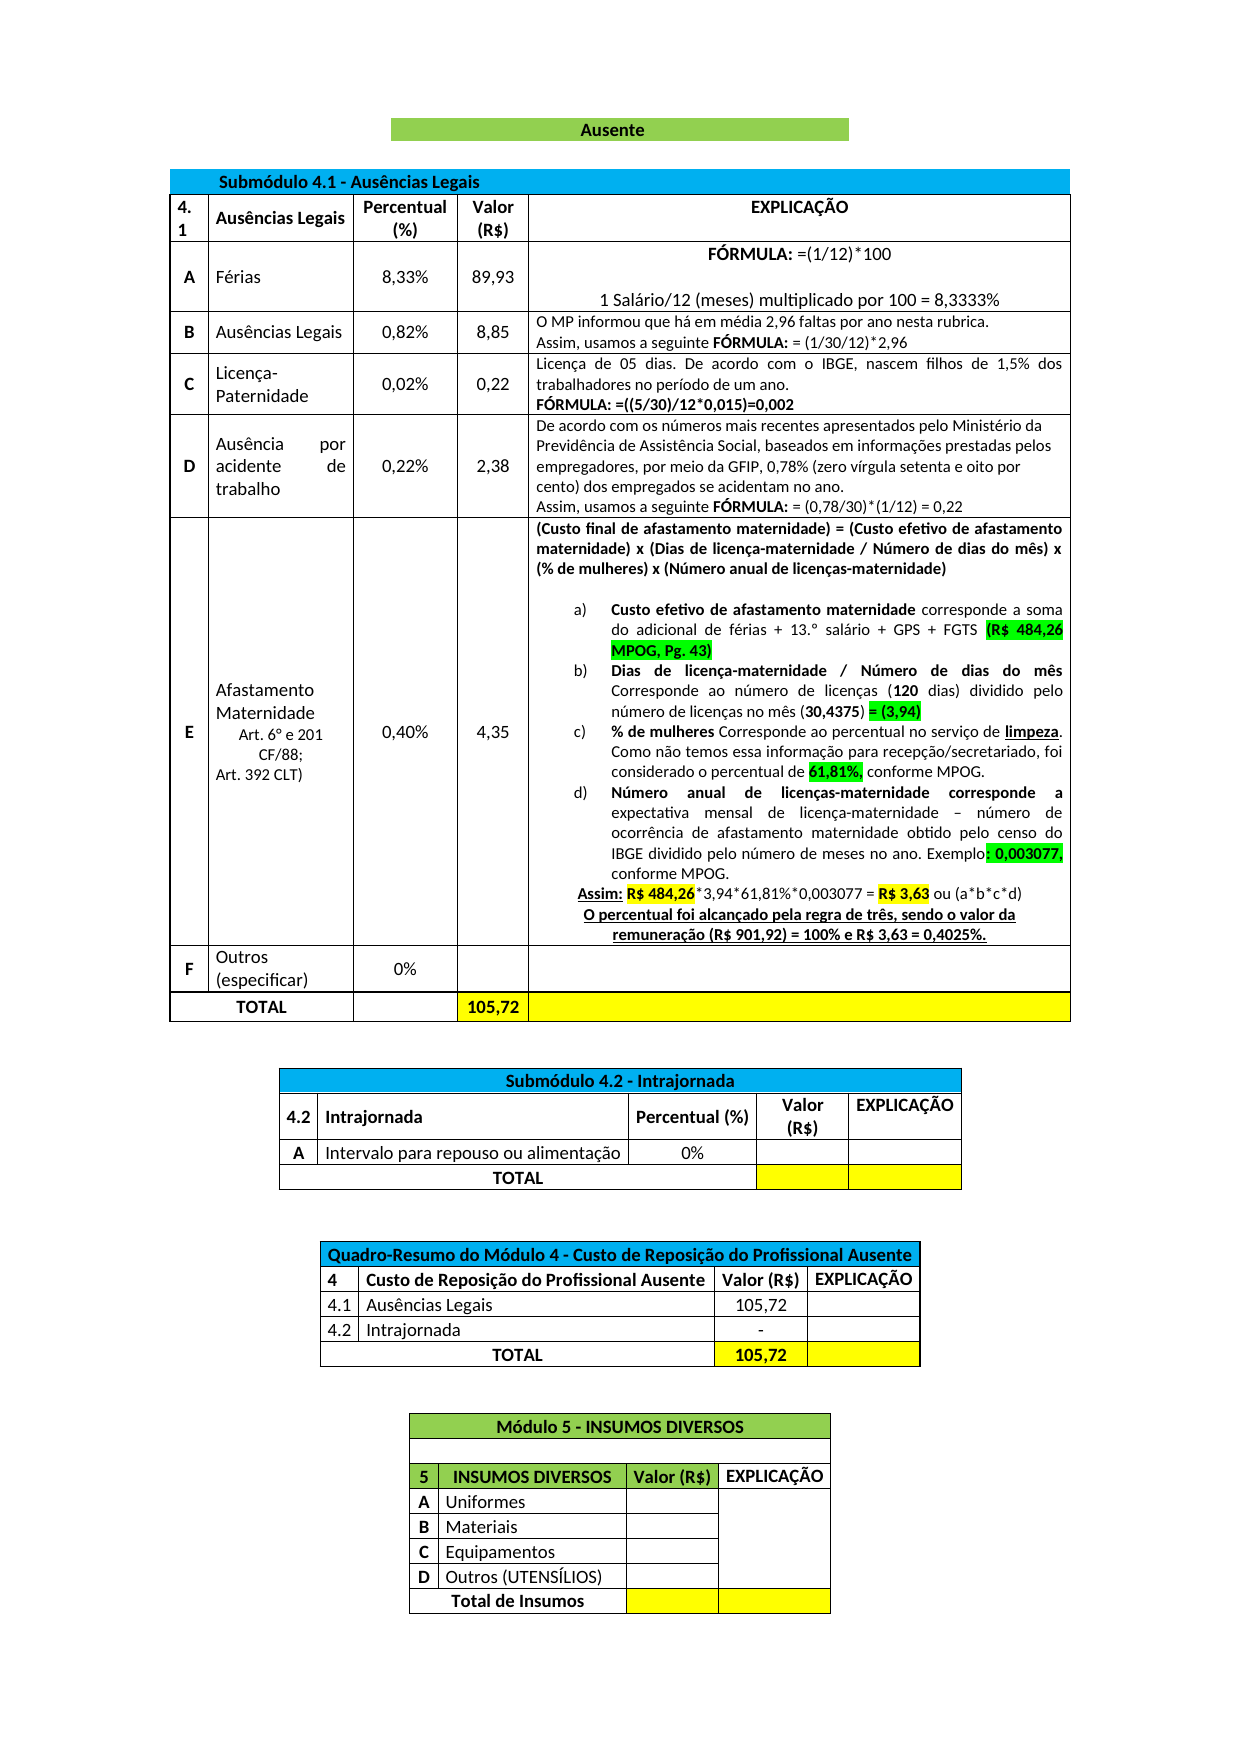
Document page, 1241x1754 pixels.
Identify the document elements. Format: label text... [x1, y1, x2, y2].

table_cell Outros (especificar) [209, 946, 353, 991]
table_cell TOTAL [171, 993, 353, 1021]
table_cell 8,33% [354, 242, 457, 311]
table_cell A [280, 1140, 317, 1164]
table_cell [529, 946, 1070, 991]
table_cell [808, 1292, 919, 1316]
table_cell - [715, 1317, 807, 1341]
table_cell F [171, 946, 208, 991]
table_cell [757, 1140, 848, 1164]
table_cell 4.1 [321, 1292, 358, 1316]
table_cell [808, 1317, 919, 1341]
table_cell Ausência por acidente de trabalho [209, 415, 353, 517]
table_header Submódulo 4.1 - Ausências Legais [170, 169, 529, 194]
table_cell 89,93 [458, 242, 528, 311]
table_cell C [410, 1539, 438, 1563]
table_cell [849, 1140, 961, 1164]
table_cell [627, 1489, 718, 1513]
table_cell [627, 1589, 718, 1613]
table_cell 105,72 [715, 1342, 807, 1366]
table_cell Equipamentos [439, 1539, 626, 1563]
table_cell FÓRMULA: =(1/12)*100 1 Salário/12 (meses) multiplicado por 100 = 8,3333% [529, 242, 1070, 311]
table_cell Ausências Legais [359, 1292, 714, 1316]
table_cell 2,38 [458, 415, 528, 517]
table_cell 0,02% [354, 354, 457, 414]
table_cell 0% [629, 1140, 756, 1164]
table_cell Afastamento Maternidade Art. 6° e 201 CF/88; Art. 392 CLT) [209, 518, 353, 944]
table_cell INSUMOS DIVERSOS [439, 1464, 626, 1488]
table_cell Intervalo para repouso ou alimentação [318, 1140, 628, 1164]
table_cell 4.2 [321, 1317, 358, 1341]
table_header Módulo 5 - INSUMOS DIVERSOS [410, 1414, 830, 1438]
table_cell (Custo final de afastamento maternidade) = (Custo efetivo de afastamento maternidade) x (Dias de licença-maternidade / Número de dias do mês) x (% de mulheres) x (Número anual de licenças-maternidade) Custo efetivo de afastamento maternidade corresponde a soma do adicional de férias + 13.º salário + GPS + FGTS (R$ 484,26 MPOG, Pg. 43) Dias de licença-maternidade / Número de dias do mês Corresponde ao número de licenças (120 dias) dividido pelo número de licenças no mês (30,4375) = (3,94) % de mulheres Corresponde ao percentual no serviço de limpeza. Como não temos essa informação para recepção/secretariado, foi considerado o percentual de 61,81%, conforme MPOG. Número anual de licenças-maternidade corresponde a expectativa mensal de licença-maternidade – número de ocorrência de afastamento maternidade obtido pelo censo do IBGE dividido pelo número de meses no ano. Exemplo: 0,003077, conforme MPOG. Assim: R$ 484,26*3,94*61,81%*0,003077 = R$ 3,63 ou (a*b*c*d) O percentual foi alcançado pela regra de três, sendo o valor da remuneração (R$ 901,92) = 100% e R$ 3,63 = 0,4025%. [529, 518, 1070, 944]
table_cell Valor (R$) [627, 1464, 718, 1488]
table_cell Ausências Legais [209, 312, 353, 352]
table_cell 0,22 [458, 354, 528, 414]
table_cell D [171, 415, 208, 517]
table_header Submódulo 4.2 - Intrajornada [280, 1069, 961, 1092]
table_cell A [171, 242, 208, 311]
table_cell Percentual (%) [354, 195, 457, 241]
table_cell [410, 1439, 830, 1463]
table_cell 0% [354, 946, 457, 991]
table_cell 105,72 [458, 993, 528, 1021]
table_header [529, 169, 1070, 194]
table_cell [849, 1165, 961, 1189]
table_cell 8,85 [458, 312, 528, 352]
table_cell 4.2 [280, 1094, 317, 1139]
table_cell Custo de Reposição do Profissional Ausente [359, 1267, 714, 1291]
table_cell [529, 993, 1070, 1021]
table_cell 5 [410, 1464, 438, 1488]
table_cell Intrajornada [318, 1094, 628, 1139]
table_header Quadro-Resumo do Módulo 4 - Custo de Reposição do Profissional Ausente [321, 1242, 919, 1266]
table_cell 4,35 [458, 518, 528, 944]
table_cell [808, 1342, 919, 1366]
table_cell EXPLICAÇÃO [849, 1094, 961, 1139]
table_cell [354, 993, 457, 1021]
table_cell 0,82% [354, 312, 457, 352]
table_cell Materiais [439, 1514, 626, 1538]
table_cell [627, 1514, 718, 1538]
table_cell O MP informou que há em média 2,96 faltas por ano nesta rubrica. Assim, usamos a seguinte FÓRMULA: = (1/30/12)*2,96 [529, 312, 1070, 352]
table_cell E [171, 518, 208, 944]
table_cell [719, 1589, 830, 1613]
table_cell B [171, 312, 208, 352]
table_cell EXPLICAÇÃO [719, 1464, 830, 1488]
table_cell Licença de 05 dias. De acordo com o IBGE, nascem filhos de 1,5% dos trabalhadores no período de um ano. FÓRMULA: =((5/30)/12*0,015)=0,002 [529, 354, 1070, 414]
table_cell De acordo com os números mais recentes apresentados pelo Ministério da Previdência de Assistência Social, baseados em informações prestadas pelos empregadores, por meio da GFIP, 0,78% (zero vírgula setenta e oito por cento) dos empregados se acidentam no ano. Assim, usamos a seguinte FÓRMULA: = (0,78/30)*(1/12) = 0,22 [529, 415, 1070, 517]
table_cell [757, 1165, 848, 1189]
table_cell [410, 1589, 626, 1613]
table_cell 4 [321, 1267, 358, 1291]
table_cell EXPLICAÇÃO [808, 1267, 919, 1291]
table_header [391, 118, 834, 141]
table_cell Férias [209, 242, 353, 311]
table_cell Intrajornada [359, 1317, 714, 1341]
table_cell EXPLICAÇÃO [529, 195, 1070, 241]
table_cell 0,22% [354, 415, 457, 517]
table_cell Valor (R$) [458, 195, 528, 241]
table_cell Uniformes [439, 1489, 626, 1513]
table_cell [627, 1539, 718, 1563]
table_cell [719, 1489, 830, 1588]
table_cell TOTAL [280, 1165, 756, 1189]
table_cell [458, 946, 528, 991]
table_cell TOTAL [321, 1342, 714, 1366]
table_cell C [171, 354, 208, 414]
table_cell D [410, 1564, 438, 1588]
table_cell A [410, 1489, 438, 1513]
table_cell Valor (R$) [715, 1267, 807, 1291]
table_cell 4.1 [171, 195, 208, 241]
table_cell Valor (R$) [757, 1094, 848, 1139]
table_cell Percentual (%) [629, 1094, 756, 1139]
table_cell Ausências Legais [209, 195, 353, 241]
table_header [834, 118, 849, 141]
table_cell 105,72 [715, 1292, 807, 1316]
table_cell 0,40% [354, 518, 457, 944]
table_cell Licença-Paternidade [209, 354, 353, 414]
table_cell Outros (UTENSÍLIOS) [439, 1564, 626, 1588]
table_cell [627, 1564, 718, 1588]
table_cell B [410, 1514, 438, 1538]
